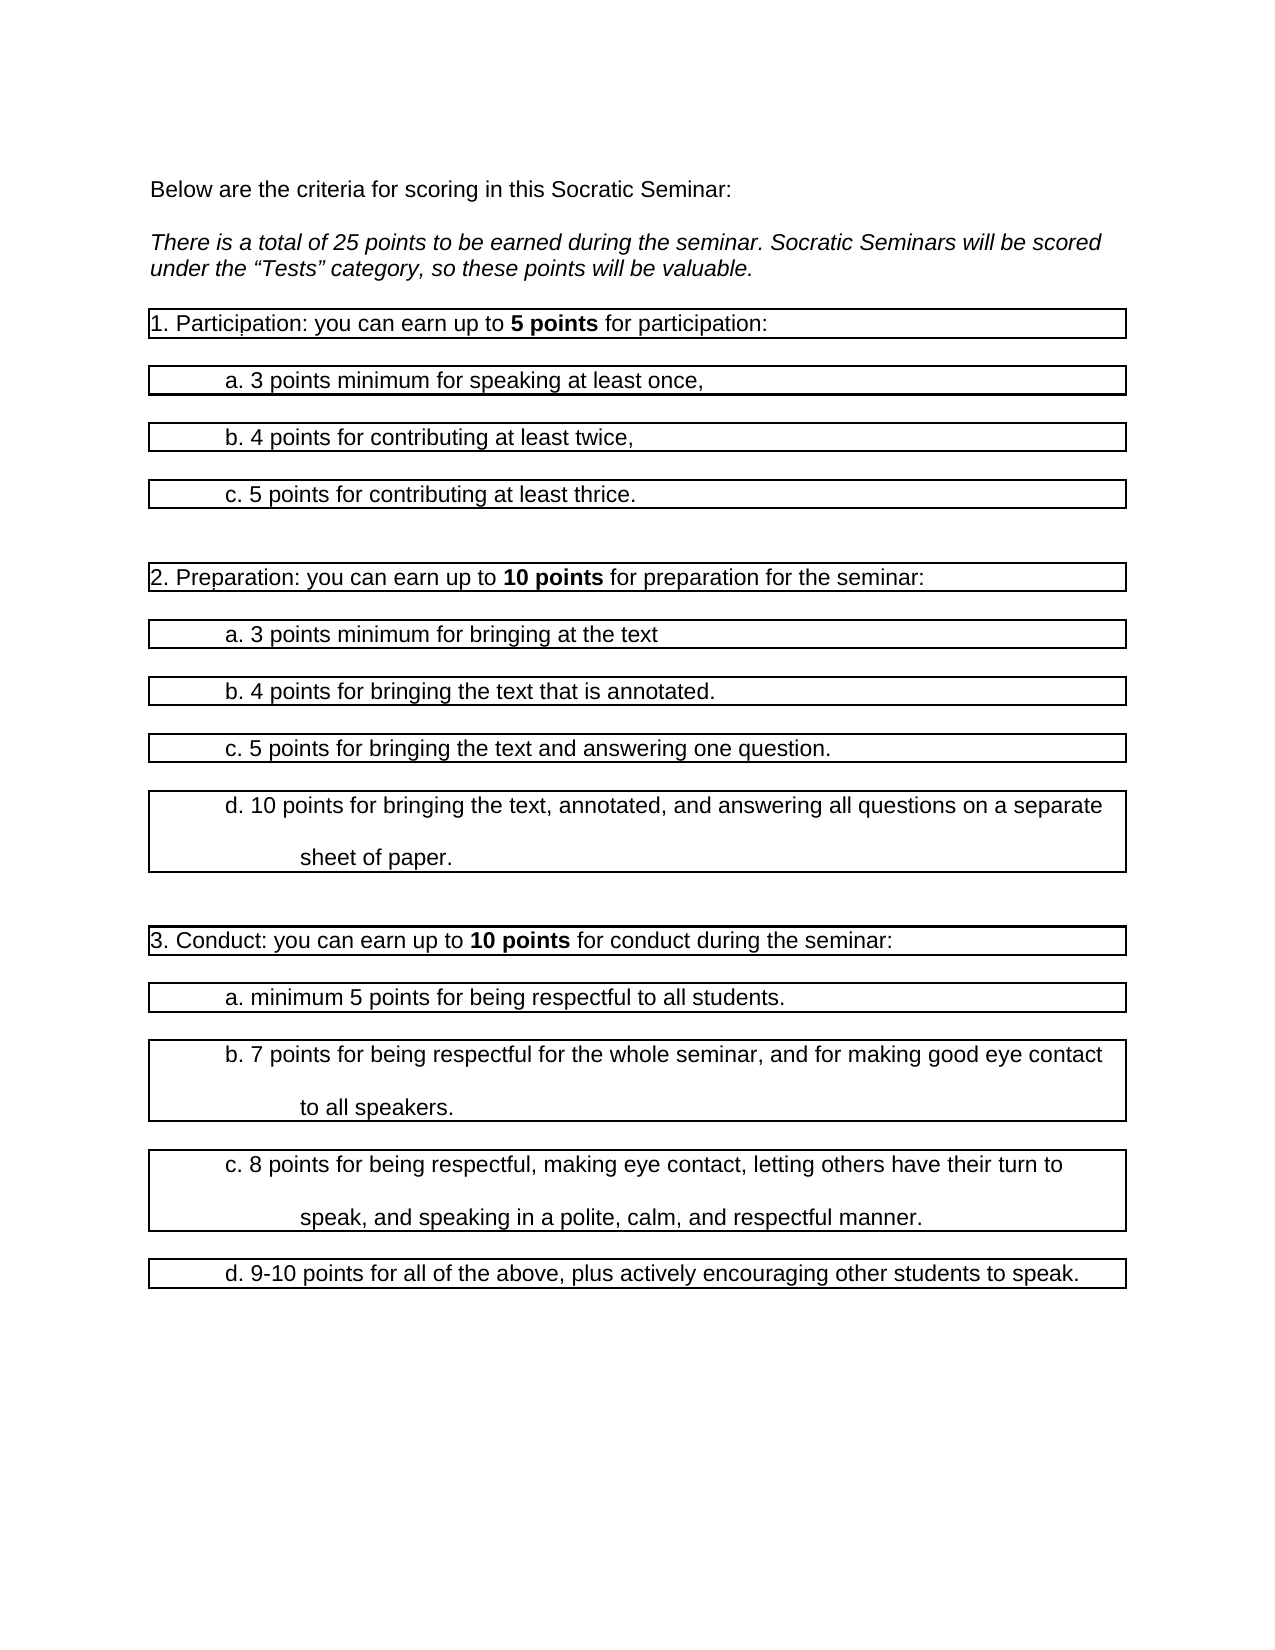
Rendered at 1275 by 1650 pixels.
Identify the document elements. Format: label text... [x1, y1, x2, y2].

text 3. Conduct: you can earn up to 10 points for conduct during the seminar: [150, 928, 1125, 954]
text b. 7 points for being respectful for the whole seminar, and for making good eye contact to all speakers. [150, 1041, 1125, 1120]
text c. 5 points for bringing the text and answering one question. [150, 735, 1125, 761]
text c. 5 points for contributing at least thrice. [150, 481, 1125, 507]
text c. 8 points for being respectful, making eye contact, letting others have their turn to speak, and speaking in a polite, calm, and respectful manner. [150, 1151, 1125, 1230]
text There is a total of 25 points to be earned during the seminar. Socratic Seminars will be scored under the “Tests” category, so these points will be valuable. [150, 229, 1125, 282]
text 2. Preparation: you can earn up to 10 points for preparation for the seminar: [150, 564, 1125, 590]
text d. 10 points for bringing the text, annotated, and answering all questions on a separate sheet of paper. [150, 792, 1125, 871]
text 1. Participation: you can earn up to 5 points for participation: [150, 310, 1125, 337]
text b. 4 points for contributing at least twice, [150, 424, 1125, 450]
text a. minimum 5 points for being respectful to all students. [150, 984, 1125, 1011]
text d. 9-10 points for all of the above, plus actively encouraging other students to speak. [150, 1260, 1125, 1287]
text Below are the criteria for scoring in this Socratic Seminar: [150, 176, 1125, 203]
text a. 3 points minimum for speaking at least once, [150, 367, 1125, 393]
text a. 3 points minimum for bringing at the text [150, 621, 1125, 647]
text b. 4 points for bringing the text that is annotated. [150, 678, 1125, 704]
